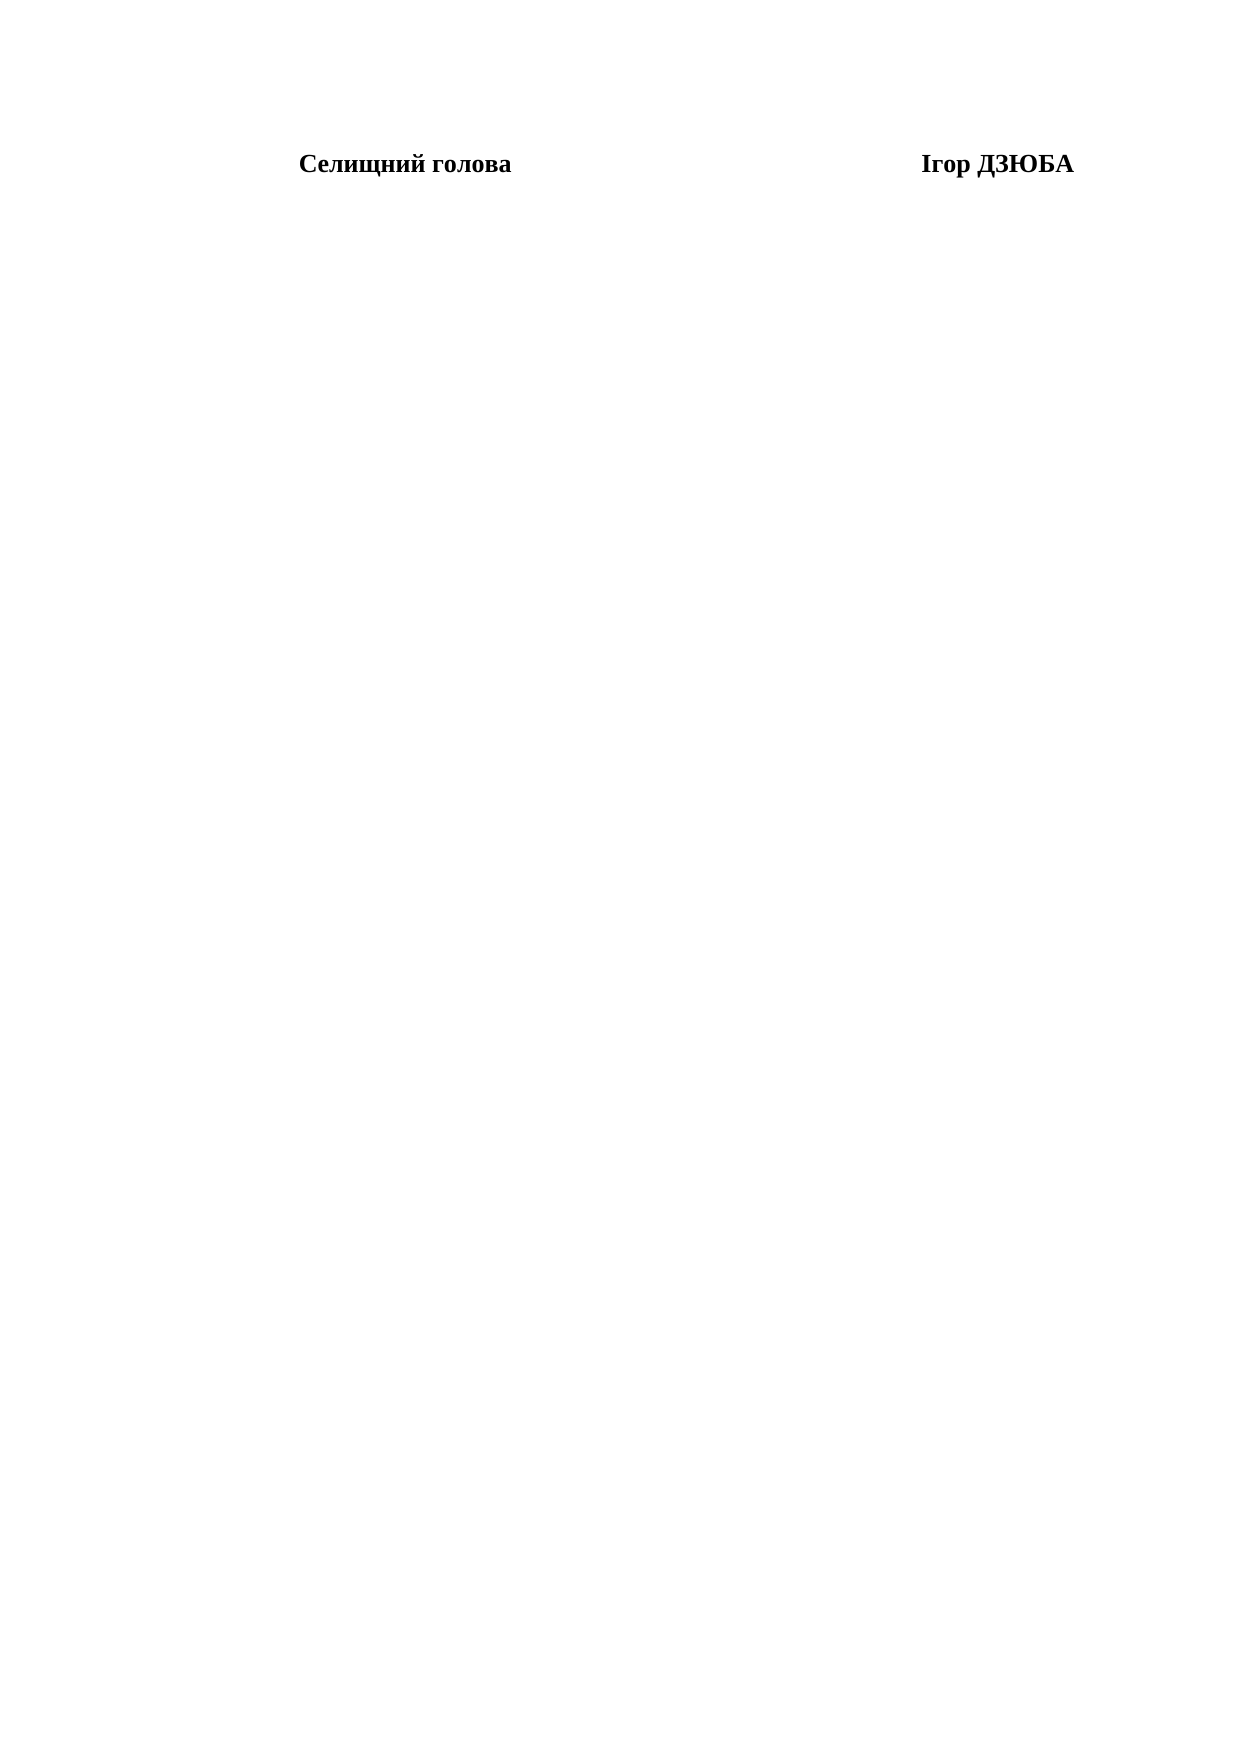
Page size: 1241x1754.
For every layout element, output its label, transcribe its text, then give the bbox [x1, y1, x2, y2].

text Селищний голова Ігор ДЗЮБА [221, 148, 1152, 178]
